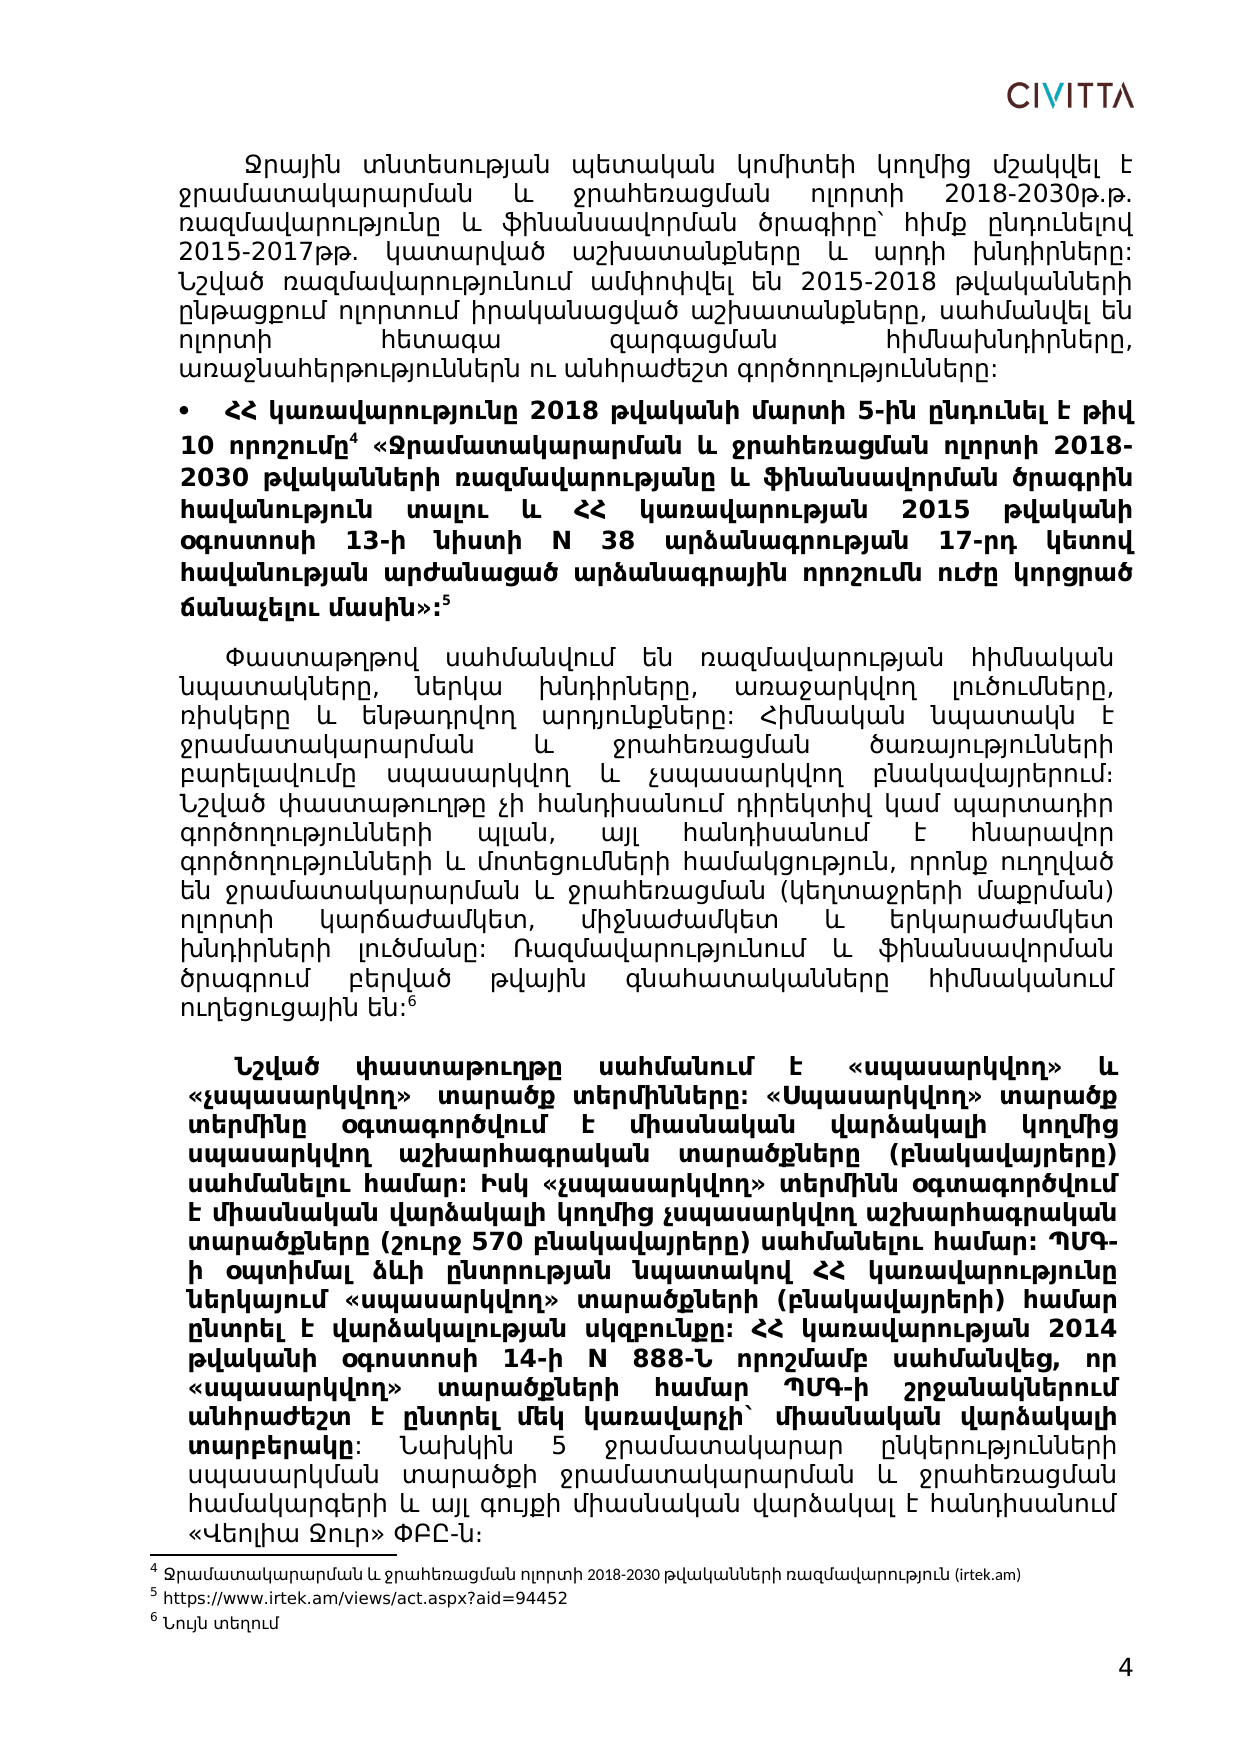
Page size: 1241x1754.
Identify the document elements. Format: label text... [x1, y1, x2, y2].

text Փաստաթղթով սահմանվում են ռազմավարության հիմնական նպատակները, ներկա խնդիրները, առաջարկվող լուծումները, ռիսկերը և ենթադրվող արդյունքները: Հիմնական նպատակն է ջրամատակարարման և ջրահեռացման ծառայությունների բարելավումը սպասարկվող և չսպասարկվող բնակավայրերում։ Նշված փաստաթուղթը չի հանդիսանում դիրեկտիվ կամ պարտադիր գործողությունների պլան, այլ հանդիսանում է հնարավոր գործողությունների և մոտեցումների համակցություն, որոնք ուղղված են ջրամատակարարման և ջրահեռացման (կեղտաջրերի մաքրման) ոլորտի կարճաժամկետ, միջնաժամկետ և երկարաժամկետ խնդիրների լուծմանը: Ռազմավարությունում և ֆինանսավորման ծրագրում բերված թվային գնահատականները հիմնականում ուղեցուցային են: [179, 643, 1115, 1022]
text Ջրային տնտեսության պետական կոմիտեի կողմից մշակվել է ջրամատակարարման և ջրահեռացման ոլորտի 2018-2030թ.թ. ռազմավարությունը և ֆինանսավորման ծրագիրը՝ հիմք ընդունելով 2015-2017թթ. կատարված աշխատանքները և արդի խնդիրները: Նշված ռազմավարությունում ամփոփվել են 2015-2018 թվականների ընթացքում ոլորտում իրականացված աշխատանքները, սահմանվել են ոլորտի հետագա զարգացման հիմնախնդիրները, առաջնահերթություններն ու անհրաժեշտ գործողությունները: [178, 150, 1134, 383]
text Նշված փաստաթուղթը սահմանում է «սպասարկվող» և «չսպասարկվող» տարածք տերմինները։ «Սպասարկվող» տարածք տերմինը օգտագործվում է միասնական վարձակալի կողմից սպասարկվող աշխարհագրական տարածքները (բնակավայրերը) սահմանելու համար։ Իսկ «չսպասարկվող» տերմինն օգտագործվում է միասնական վարձակալի կողմից չսպասարկվող աշխարհագրական տարածքները (շուրջ 570 բնակավայրերը) սահմանելու համար: ՊՄԳ-ի օպտիմալ ձևի ընտրության նպատակով ՀՀ կառավարությունը ներկայում «սպասարկվող» տարածքների (բնակավայրերի) համար ընտրել է վարձակալության սկզբունքը։ ՀՀ կառավարության 2014 թվականի օգոստոսի 14-ի N 888-Ն որոշմամբ սահմանվեց, որ «սպասարկվող» տարածքների համար ՊՄԳ-ի շրջանակներում անհրաժեշտ է ընտրել մեկ կառավարչի` միասնական վարձակալի տարբերակը: Նախկին 5 ջրամատակարար ընկերությունների սպասարկման տարածքի ջրամատակարարման և ջրահեռացման համակարգերի և այլ գույքի միասնական վարձակալ է հանդիսանում «Վեոլիա Ջուր» ՓԲԸ-ն։ [187, 1052, 1118, 1548]
picture [1007, 82, 1134, 109]
list ՀՀ կառավարությունը 2018 թվականի մարտի 5-ին ընդունել է թիվ 10 որոշումը «Ջրամատակարարման և ջրահեռացման ոլորտի 2018-2030 թվականների ռազմավարությանը և ֆինանսավորման ծրագրին հավանություն տալու և ՀՀ կառավարության 2015 թվականի օգոստոսի 13-ի նիստի N 38 արձանագրության 17-րդ կետով հավանության արժանացած արձանագրային որոշումն ուժը կորցրած ճանաչելու մասին»: [179, 396, 1134, 623]
